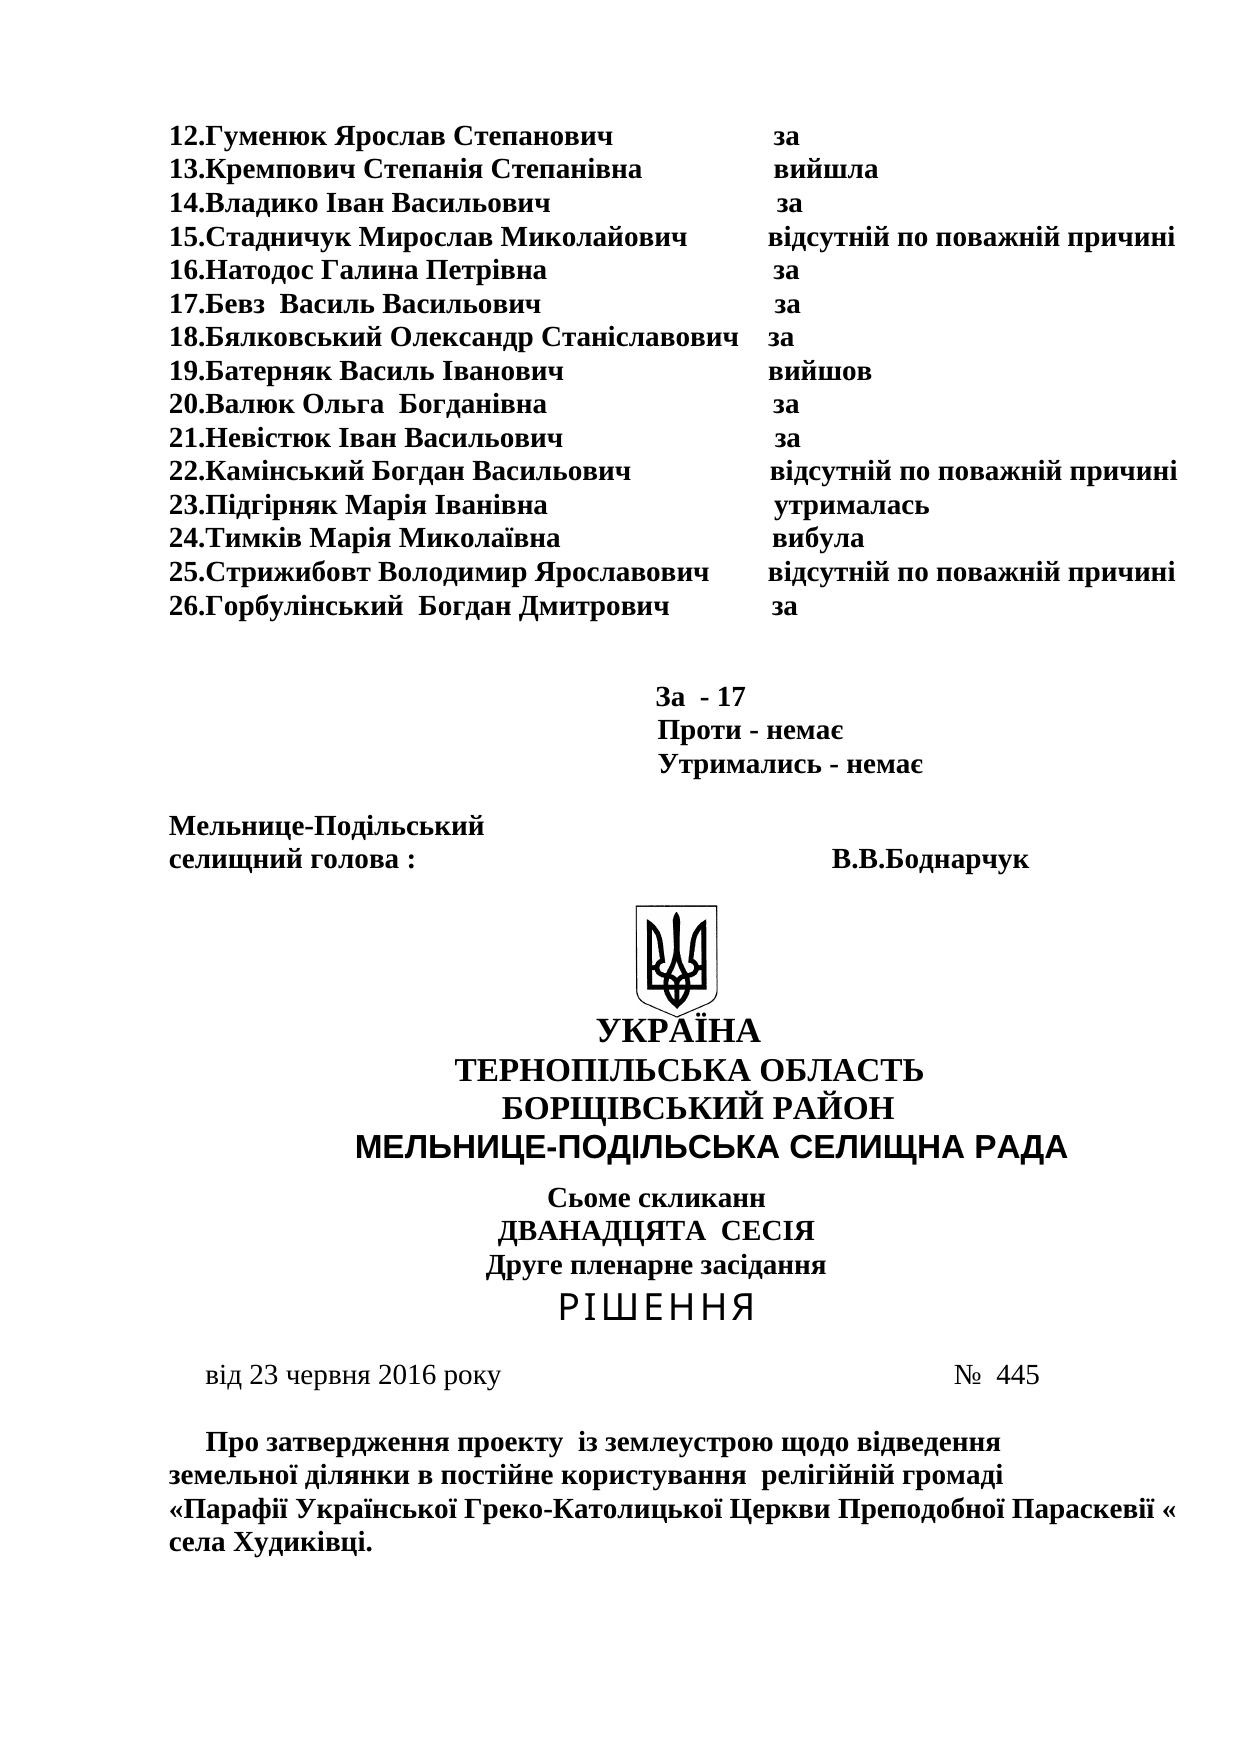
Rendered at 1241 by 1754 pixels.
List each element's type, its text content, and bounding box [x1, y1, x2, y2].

text «Парафії Української Греко-Католицької Церкви Преподобної Параскевії « села Худиківці. [169, 1491, 1181, 1558]
text 22.Камінський Богдан Васильович відсутній по поважній причині [169, 453, 1181, 487]
text 18.Бялковський Олександр Станіславович за [169, 319, 1181, 353]
text 17.Бевз Василь Васильович за [169, 286, 1181, 319]
text 21.Невістюк Іван Васильович за [169, 420, 1181, 453]
text За - 17 [169, 679, 1181, 712]
text від 23 червня 2016 року № 445 [169, 1357, 1181, 1390]
text Мельнице-Подільський [169, 808, 1181, 842]
text Про затвердження проекту із землеустрою щодо відведення [169, 1424, 1181, 1457]
text РІШЕННЯ [169, 1280, 1144, 1331]
text 15.Стадничук Мирослав Миколайович відсутній по поважній причині [169, 219, 1181, 252]
text 20.Валюк Ольга Богданівна за [169, 386, 1181, 420]
text 26.Горбулінський Богдан Дмитрович за [169, 588, 1181, 621]
text Друге пленарне засідання [169, 1247, 1144, 1280]
text ДВАНАДЦЯТА СЕСІЯ [169, 1213, 1144, 1247]
text БОРЩІВСЬКИЙ РАЙОН [169, 1088, 1144, 1127]
text ТЕРНОПІЛЬСЬКА ОБЛАСТЬ [169, 1050, 1144, 1088]
text Проти - немає [169, 712, 1181, 746]
text УКРАЇНА [169, 1009, 1144, 1050]
text Сьоме скликанн [169, 1180, 1144, 1213]
text 16.Натодос Галина Петрівна за [169, 252, 1181, 286]
text МЕЛЬНИЦЕ-ПОДІЛЬСЬКА СЕЛИЩНА РАДА [169, 1127, 1144, 1165]
text Утримались - немає [169, 746, 1181, 779]
text 19.Батерняк Василь Іванович вийшов [169, 353, 1181, 386]
text 13.Кремпович Степанія Степанівна вийшла [169, 152, 1181, 185]
text 14.Владико Іван Васильович за [169, 185, 1181, 219]
text 23.Підгірняк Марія Іванівна утрималась [169, 487, 1181, 521]
text 24.Тимків Марія Миколаївна вибула [169, 521, 1181, 554]
text земельної ділянки в постійне користування релігійній громаді [169, 1457, 1181, 1491]
text селищний голова : В.В.Боднарчук [169, 842, 1181, 875]
text 25.Стрижибовт Володимир Ярославович відсутній по поважній причині [169, 554, 1181, 588]
text 12.Гуменюк Ярослав Степанович за [169, 118, 1181, 152]
